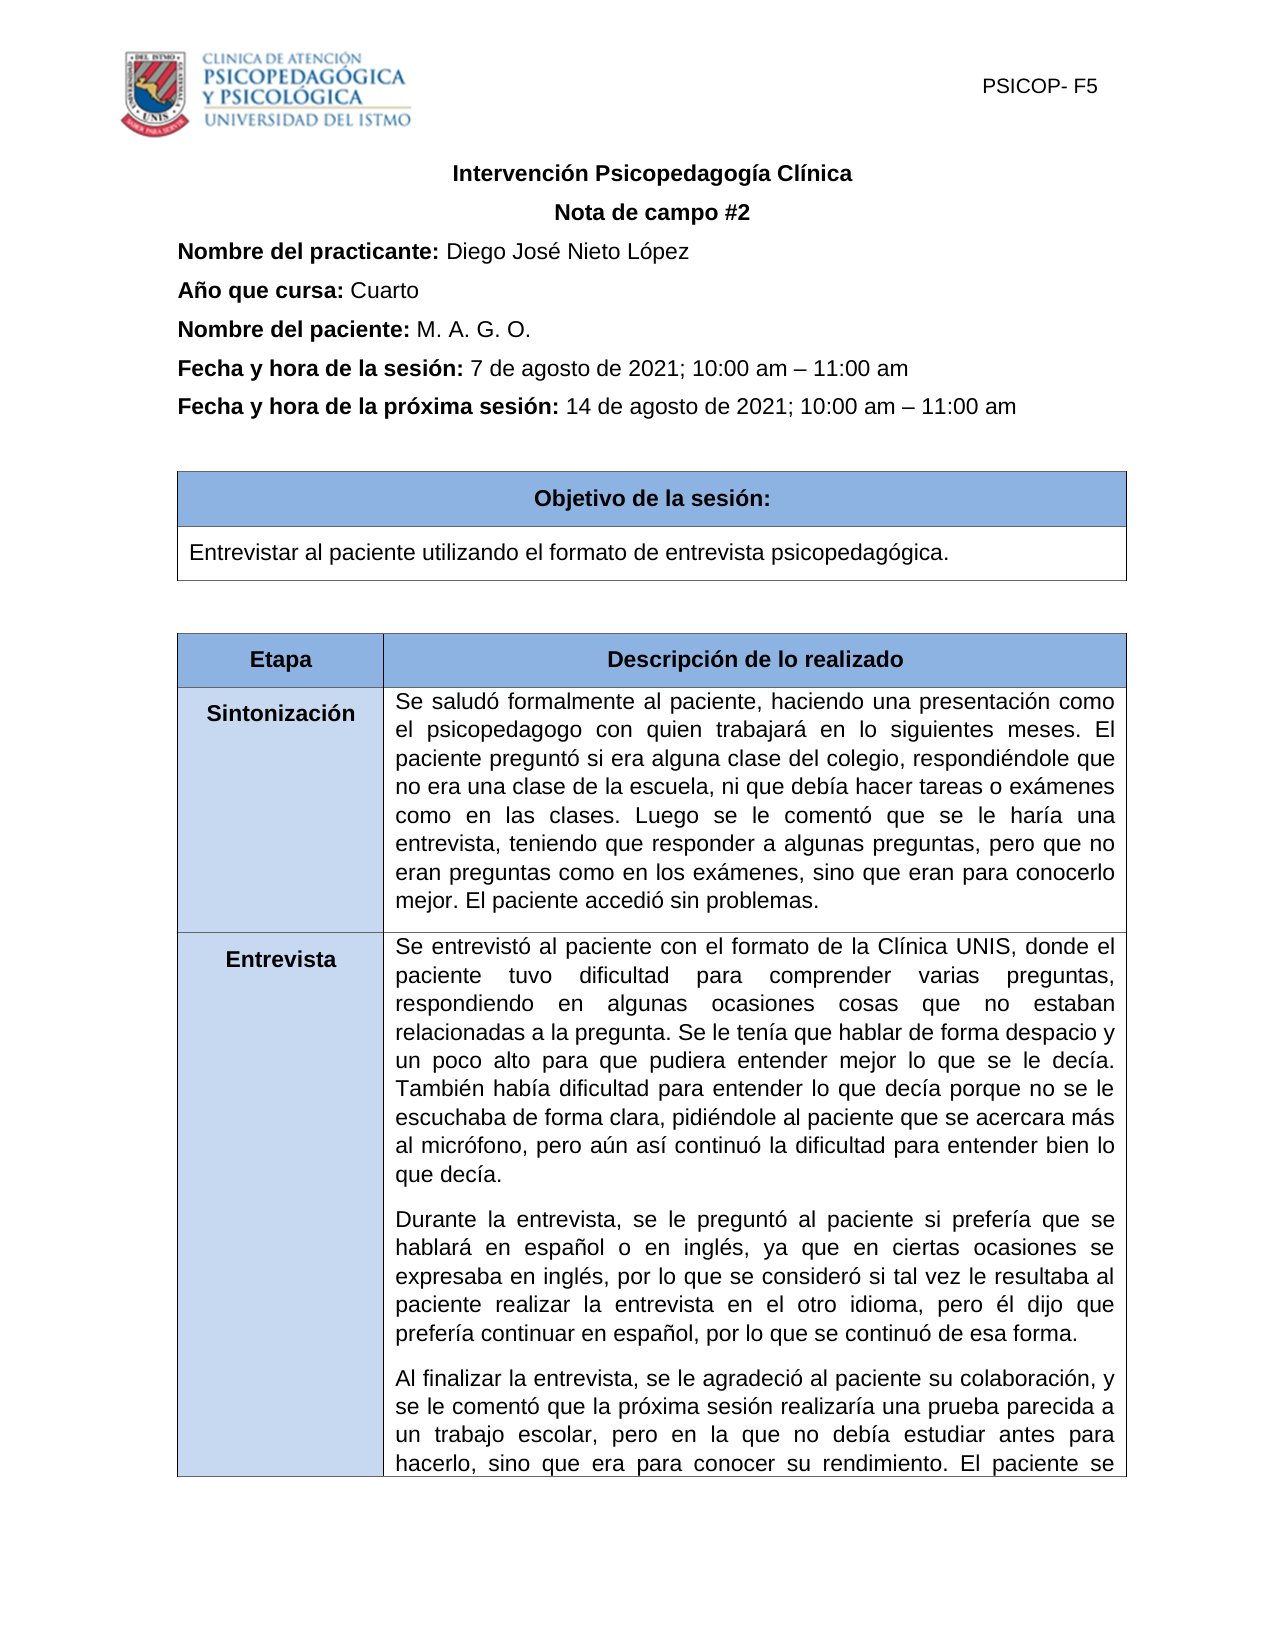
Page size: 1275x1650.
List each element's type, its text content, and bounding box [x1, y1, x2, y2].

picture [65, 20, 437, 148]
text Intervención Psicopedagogía Clínica [177, 160, 1127, 187]
table_cell Entrevistar al paciente utilizando el formato de entrevista psicopedagógica. [178, 527, 1126, 580]
text Fecha y hora de la sesión: 7 de agosto de 2021; 10:00 am – 11:00 am [177, 354, 1127, 381]
table_header Etapa [178, 634, 383, 687]
table_cell Entrevista [178, 933, 383, 1476]
text Nombre del paciente: M. A. G. O. [177, 316, 1127, 342]
text Fecha y hora de la próxima sesión: 14 de agosto de 2021; 10:00 am – 11:00 am [177, 393, 1127, 420]
text Nota de campo #2 [177, 199, 1127, 225]
text Año que cursa: Cuarto [177, 277, 1127, 303]
table_cell Sintonización [178, 688, 383, 932]
table_header Objetivo de la sesión: [178, 472, 1126, 526]
text Nombre del practicante: Diego José Nieto López [177, 238, 1127, 264]
table_cell Se saludó formalmente al paciente, haciendo una presentación como el psicopedagogo con quien trabajará en lo siguientes meses. El paciente preguntó si era alguna clase del colegio, respondiéndole que no era una clase de la escuela, ni que debía hacer tareas o exámenes como en las clases. Luego se le comentó que se le haría una entrevista, teniendo que responder a algunas preguntas, pero que no eran preguntas como en los exámenes, sino que eran para conocerlo mejor. El paciente accedió sin problemas. [384, 688, 1126, 932]
table_header Descripción de lo realizado [384, 634, 1126, 687]
